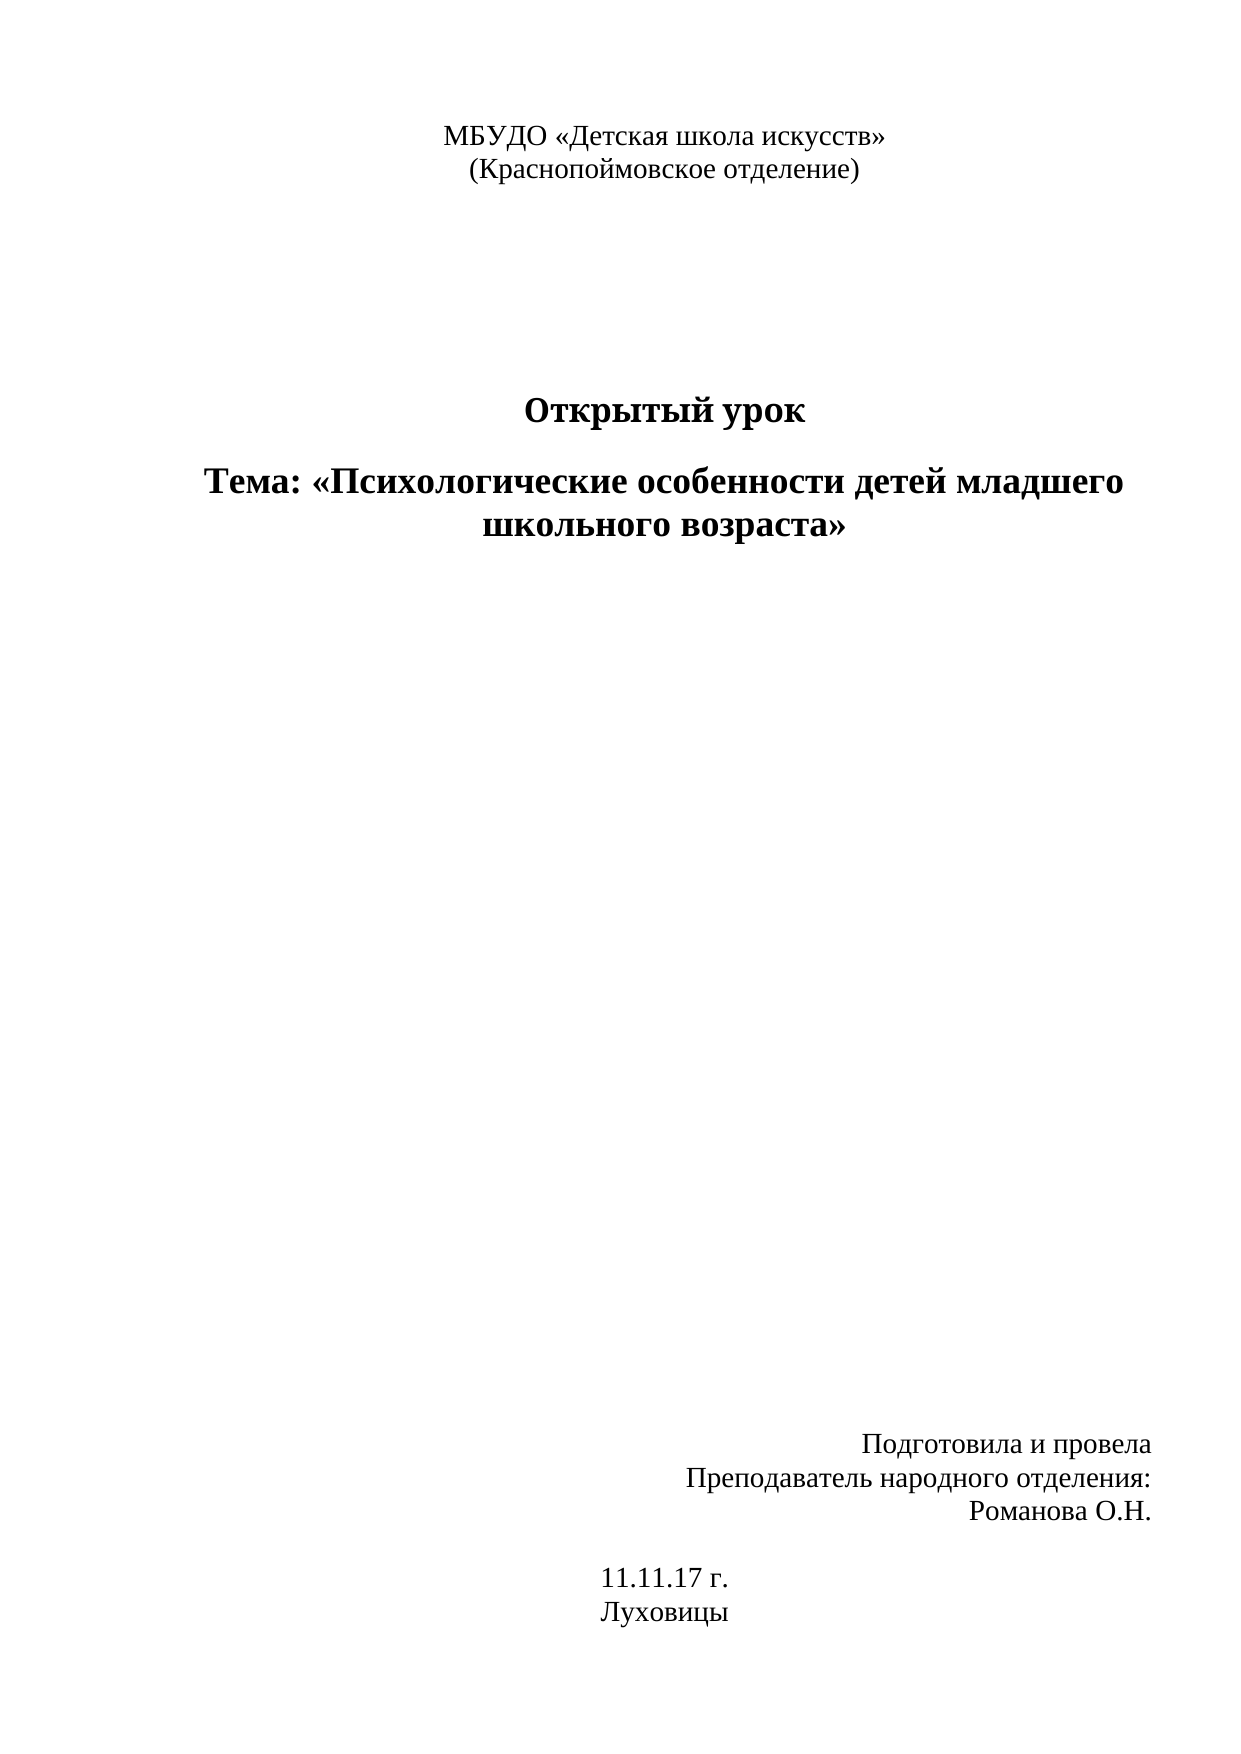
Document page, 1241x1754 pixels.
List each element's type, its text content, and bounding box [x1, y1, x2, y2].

text Луховицы [177, 1594, 1152, 1627]
text Романова О.Н. [177, 1493, 1152, 1527]
text Открытый урок [177, 386, 1152, 432]
text Подготовила и провела [177, 1426, 1152, 1460]
text 11.11.17 г. [177, 1560, 1152, 1594]
text (Краснопоймовское отделение) [177, 152, 1152, 185]
text МБУДО «Детская школа искусств» [177, 118, 1152, 152]
text Преподаватель народного отделения: [177, 1460, 1152, 1493]
text Тема: «Психологические особенности детей младшего школьного возраста» [177, 458, 1152, 544]
